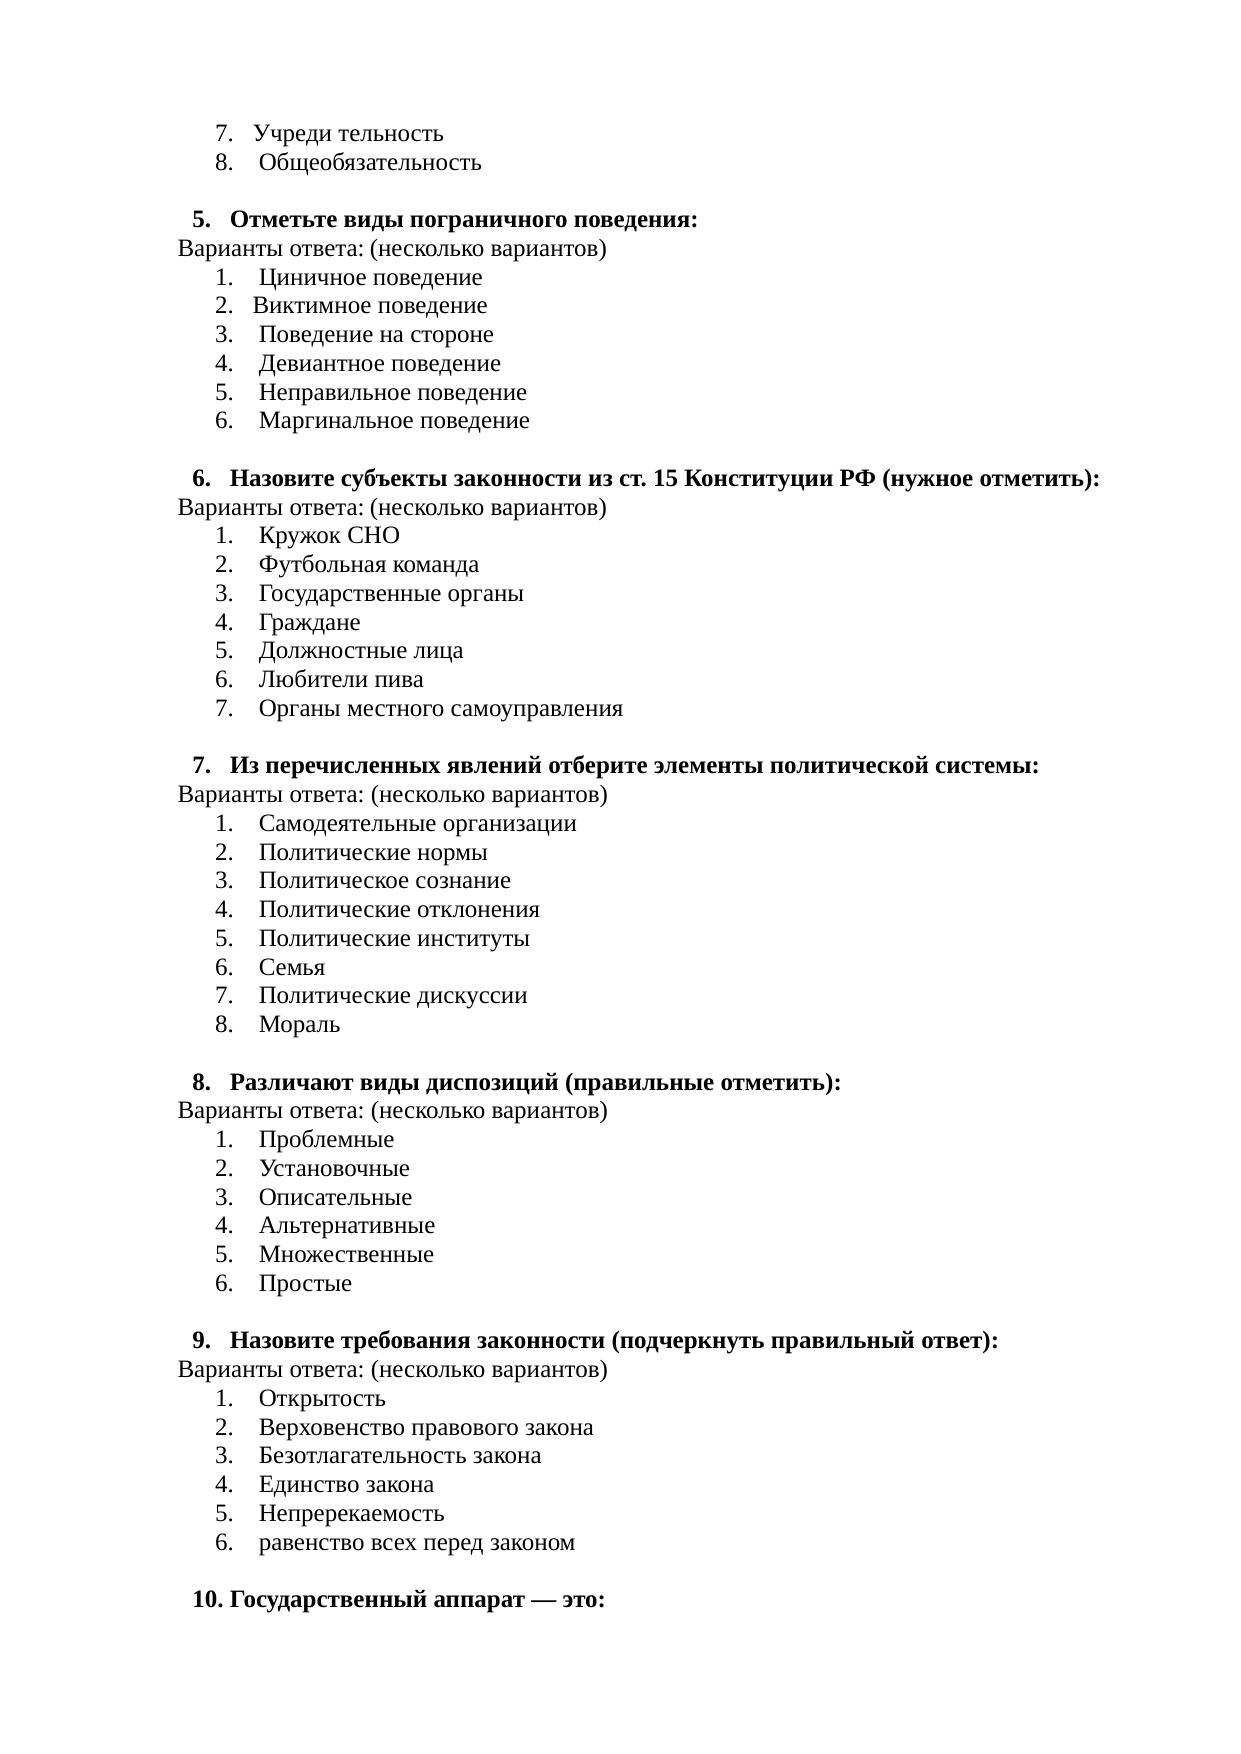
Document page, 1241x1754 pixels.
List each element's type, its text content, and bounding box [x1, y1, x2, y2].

list Самодеятельные организации [215, 808, 1152, 837]
list Единство закона [215, 1469, 1152, 1498]
text Варианты ответа: (несколько вариантов) [177, 492, 1152, 521]
list Государственные органы [215, 578, 1152, 607]
list Виктимное поведение [215, 291, 1152, 319]
list Общеобязательность [215, 147, 1152, 176]
list Простые [215, 1268, 1152, 1297]
text Варианты ответа: (несколько вариантов) [177, 779, 1152, 808]
text Варианты ответа: (несколько вариантов) [177, 1354, 1152, 1383]
list Политические институты [215, 923, 1152, 952]
list Циничное поведение [215, 262, 1152, 291]
list Политические дискуссии [215, 981, 1152, 1009]
list Из перечисленных явлений отберите элементы политической системы: [192, 751, 1152, 779]
list Политическое сознание [215, 866, 1152, 894]
list Множественные [215, 1239, 1152, 1268]
list Политические нормы [215, 837, 1152, 866]
list Должностные лица [215, 636, 1152, 664]
list Девиантное поведение [215, 348, 1152, 377]
list Политические отклонения [215, 894, 1152, 923]
list Государственный аппарат — это: [192, 1584, 1152, 1613]
list Любители пива [215, 664, 1152, 693]
list Описательные [215, 1182, 1152, 1211]
list Граждане [215, 607, 1152, 636]
list Маргинальное поведение [215, 406, 1152, 434]
list Футбольная команда [215, 549, 1152, 578]
list Различают виды диспозиций (правильные отметить): [192, 1067, 1152, 1096]
list Отметьте виды пограничного поведения: [192, 204, 1152, 233]
list Органы местного самоуправления [215, 693, 1152, 722]
list Безотлагательность закона [215, 1441, 1152, 1469]
list Мораль [215, 1009, 1152, 1038]
list Поведение на стороне [215, 319, 1152, 348]
list Назовите требования законности (подчеркнуть правильный ответ): [192, 1326, 1152, 1354]
list Непререкаемость [215, 1498, 1152, 1527]
list Кружок СНО [215, 521, 1152, 549]
list равенство всех перед законом [215, 1527, 1152, 1556]
list Учреди тельность [215, 118, 1152, 147]
list Неправильное поведение [215, 377, 1152, 406]
list Альтернативные [215, 1211, 1152, 1239]
list Установочные [215, 1153, 1152, 1182]
list Открытость [215, 1383, 1152, 1412]
list Проблемные [215, 1124, 1152, 1153]
list Семья [215, 952, 1152, 981]
text Варианты ответа: (несколько вариантов) [177, 1096, 1152, 1124]
text Варианты ответа: (несколько вариантов) [177, 233, 1152, 262]
list Верховенство правового закона [215, 1412, 1152, 1441]
list Назовите субъекты законности из ст. 15 Конституции РФ (нужное отметить): [192, 463, 1152, 492]
